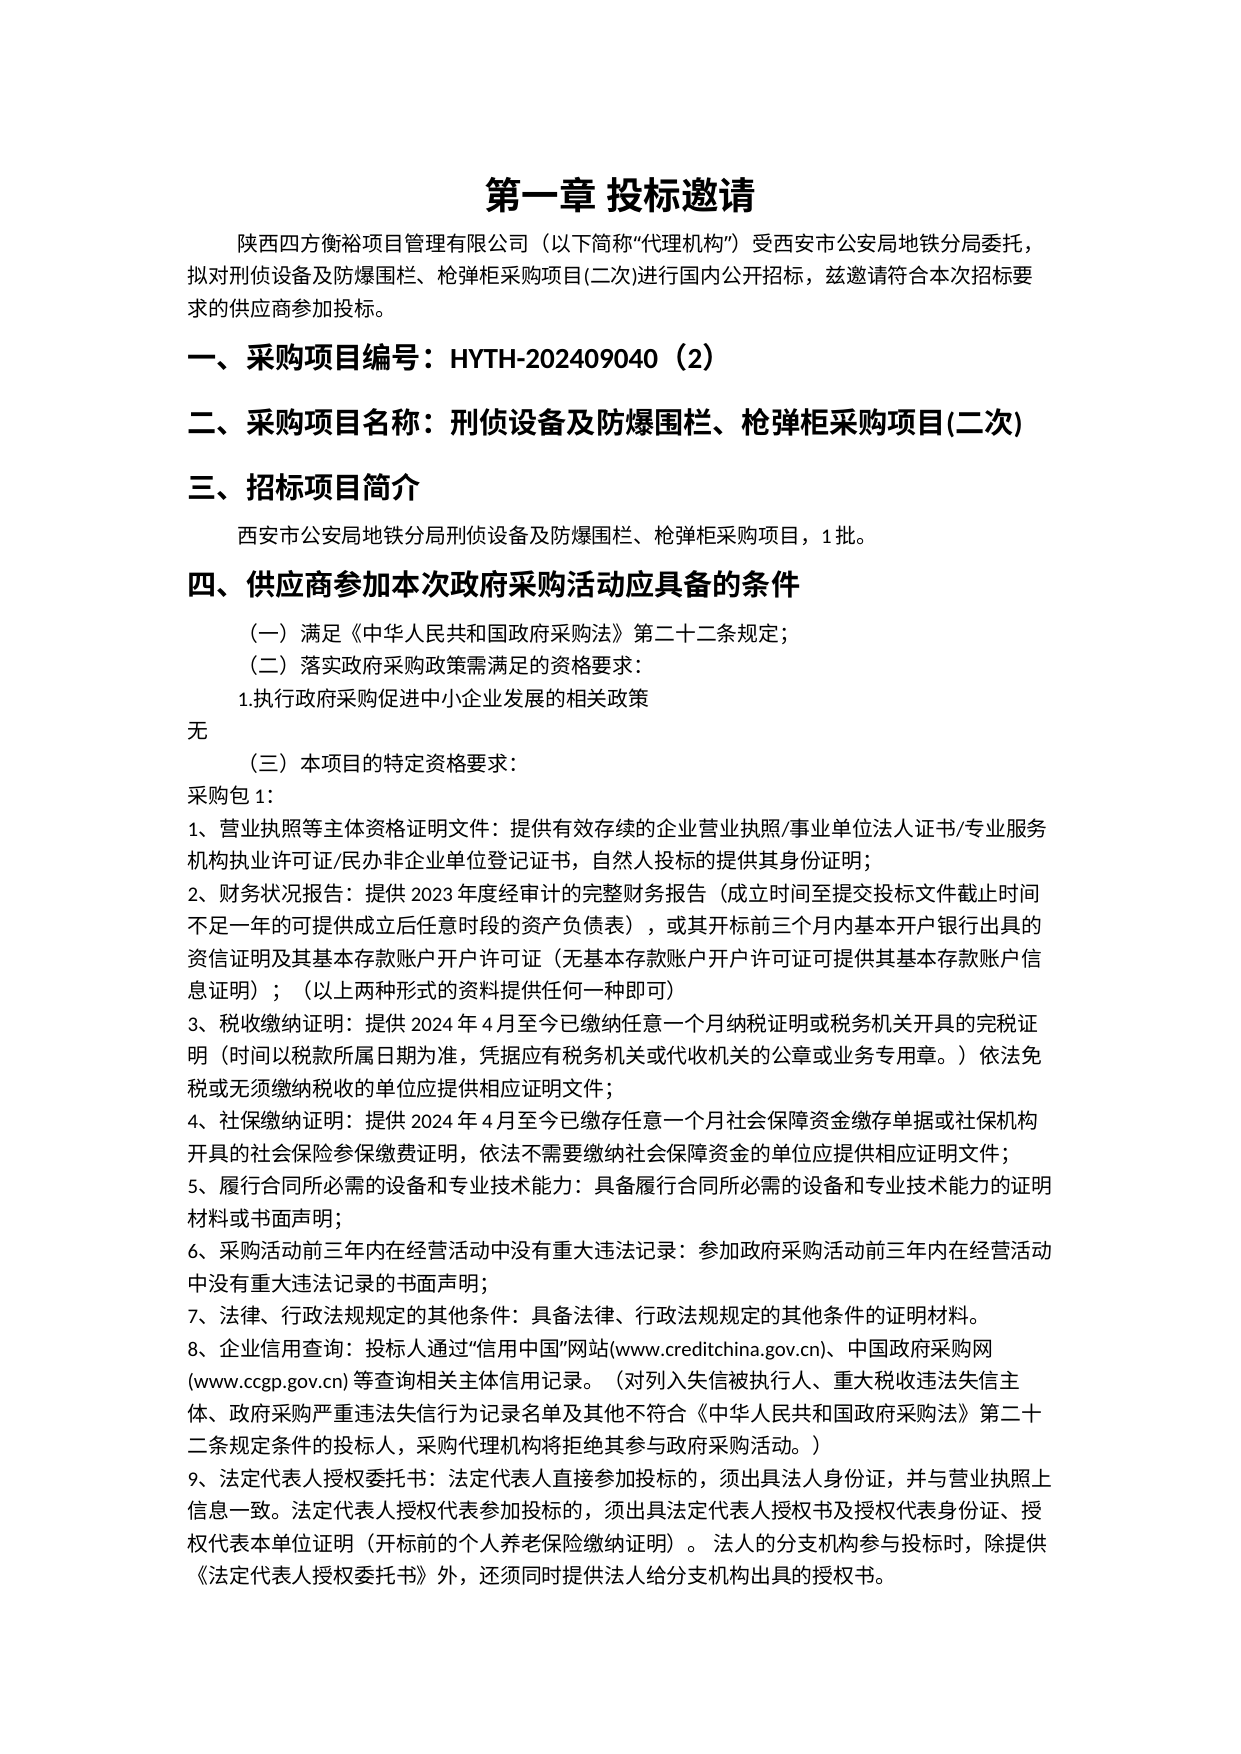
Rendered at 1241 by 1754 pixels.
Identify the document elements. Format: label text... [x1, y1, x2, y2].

text 1.执行政府采购促进中小企业发展的相关政策 [187, 682, 1053, 714]
text 第一章 投标邀请 [187, 162, 1053, 227]
text 三、招标项目简介 [187, 454, 1053, 519]
text 3、税收缴纳证明：提供2024年4月至今已缴纳任意一个月纳税证明或税务机关开具的完税证明（时间以税款所属日期为准，凭据应有税务机关或代收机关的公章或业务专用章。）依法免税或无须缴纳税收的单位应提供相应证明文件； [187, 1007, 1053, 1104]
text 无 [187, 714, 1053, 747]
text 二、采购项目名称：刑侦设备及防爆围栏、枪弹柜采购项目(二次) [187, 389, 1053, 454]
text 采购包1： [187, 779, 1053, 812]
text 1、营业执照等主体资格证明文件：提供有效存续的企业营业执照/事业单位法人证书/专业服务机构执业许可证/民办非企业单位登记证书，自然人投标的提供其身份证明； [187, 812, 1053, 877]
text 8、企业信用查询：投标人通过“信用中国”网站(www.creditchina.gov.cn)、中国政府采购网(www.ccgp.gov.cn) 等查询相关主体信用记录。（对列入失信被执行人、重大税收违法失信主体、政府采购严重违法失信行为记录名单及其他不符合《中华人民共和国政府采购法》第二十二条规定条件的投标人，采购代理机构将拒绝其参与政府采购活动。） [187, 1332, 1053, 1462]
text 6、采购活动前三年内在经营活动中没有重大违法记录：参加政府采购活动前三年内在经营活动中没有重大违法记录的书面声明； [187, 1234, 1053, 1299]
text 4、社保缴纳证明：提供2024年4月至今已缴存任意一个月社会保障资金缴存单据或社保机构开具的社会保险参保缴费证明，依法不需要缴纳社会保障资金的单位应提供相应证明文件； [187, 1104, 1053, 1169]
text 7、法律、行政法规规定的其他条件：具备法律、行政法规规定的其他条件的证明材料。 [187, 1299, 1053, 1332]
text 2、财务状况报告：提供2023年度经审计的完整财务报告（成立时间至提交投标文件截止时间不足一年的可提供成立后任意时段的资产负债表），或其开标前三个月内基本开户银行出具的资信证明及其基本存款账户开户许可证（无基本存款账户开户许可证可提供其基本存款账户信息证明）；（以上两种形式的资料提供任何一种即可） [187, 877, 1053, 1007]
text 9、法定代表人授权委托书：法定代表人直接参加投标的，须出具法人身份证，并与营业执照上信息一致。法定代表人授权代表参加投标的，须出具法定代表人授权书及授权代表身份证、授权代表本单位证明（开标前的个人养老保险缴纳证明）。 法人的分支机构参与投标时，除提供《法定代表人授权委托书》外，还须同时提供法人给分支机构出具的授权书。 [187, 1462, 1053, 1592]
text 四、供应商参加本次政府采购活动应具备的条件 [187, 552, 1053, 617]
text （二）落实政府采购政策需满足的资格要求： [187, 649, 1053, 682]
text 西安市公安局地铁分局刑侦设备及防爆围栏、枪弹柜采购项目，1批。 [187, 519, 1053, 552]
text （三）本项目的特定资格要求： [187, 747, 1053, 779]
text 陕西四方衡裕项目管理有限公司（以下简称“代理机构”）受西安市公安局地铁分局委托，拟对刑侦设备及防爆围栏、枪弹柜采购项目(二次)进行国内公开招标，兹邀请符合本次招标要求的供应商参加投标。 [187, 227, 1053, 324]
text （一）满足《中华人民共和国政府采购法》第二十二条规定； [187, 617, 1053, 649]
text 5、履行合同所必需的设备和专业技术能力：具备履行合同所必需的设备和专业技术能力的证明材料或书面声明； [187, 1169, 1053, 1234]
text 一、采购项目编号：HYTH-202409040（2） [187, 324, 1053, 389]
